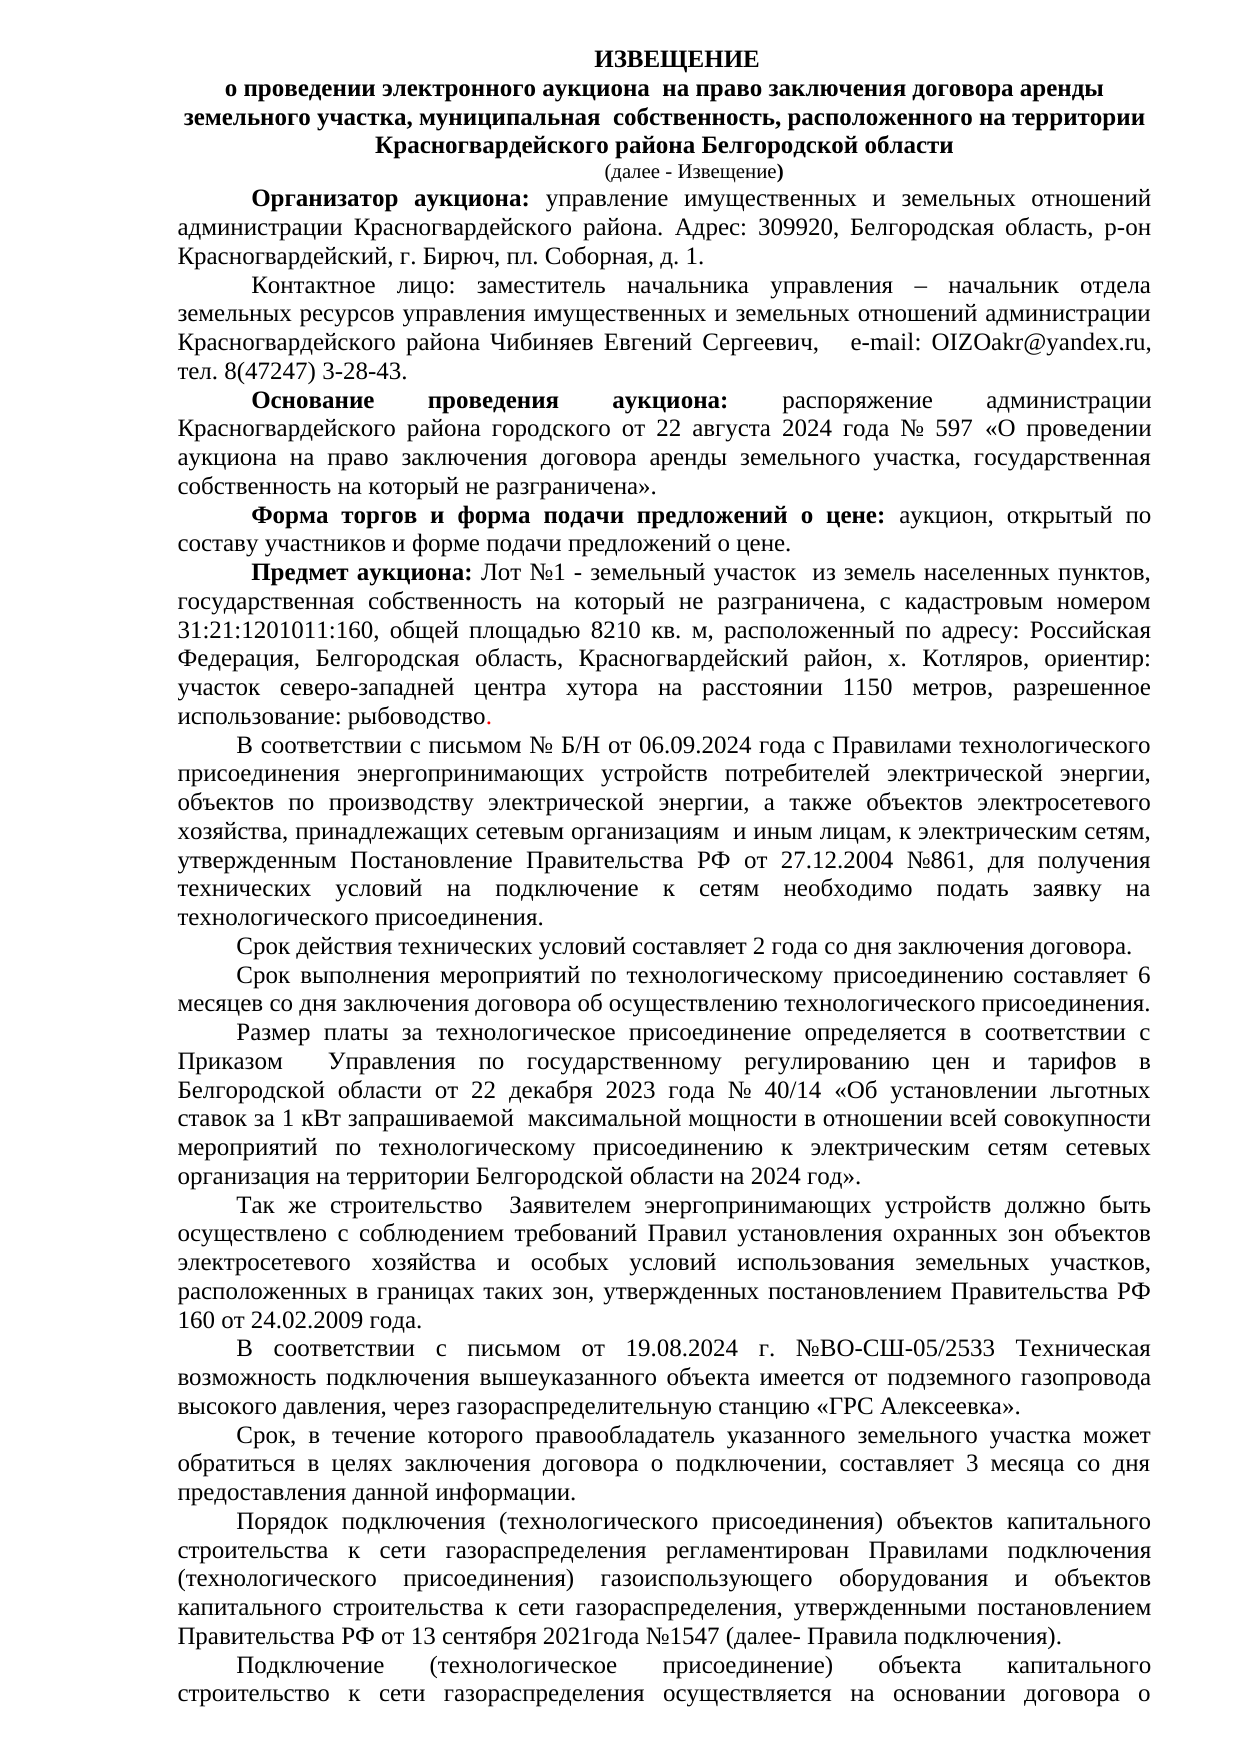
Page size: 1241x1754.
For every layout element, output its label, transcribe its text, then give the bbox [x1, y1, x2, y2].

text Порядок подключения (технологического присоединения) объектов капитального строительства к сети газораспределения регламентирован Правилами подключения (технологического присоединения) газоиспользующего оборудования и объектов капитального строительства к сети газораспределения, утвержденными постановлением Правительства РФ от 13 сентября 2021года №1547 (далее- Правила подключения). [177, 1506, 1152, 1650]
text Размер платы за технологическое присоединение определяется в соответствии с Приказом Управления по государственному регулированию цен и тарифов в Белгородской области от 22 декабря 2023 года № 40/14 «Об установлении льготных ставок за 1 кВт запрашиваемой максимальной мощности в отношении всей совокупности мероприятий по технологическому присоединению к электрическим сетям сетевых организация на территории Белгородской области на 2024 год». [177, 1017, 1152, 1190]
text Форма торгов и форма подачи предложений о цене: аукцион, открытый по составу участников и форме подачи предложений о цене. [177, 500, 1152, 557]
text Предмет аукциона: Лот №1 - земельный участок из земель населенных пунктов, государственная собственность на который не разграничена, с кадастровым номером 31:21:1201011:160, общей площадью 8210 кв. м, расположенный по адресу: Российская Федерация, Белгородская область, Красногвардейский район, х. Котляров, ориентир: участок северо-западней центра хутора на расстоянии 1150 метров, разрешенное использование: рыбоводство. [177, 557, 1152, 730]
subtitle ИЗВЕЩЕНИЕ [177, 44, 1152, 73]
text В соответствии с письмом № Б/Н от 06.09.2024 года с Правилами технологического присоединения энергопринимающих устройств потребителей электрической энергии, объектов по производству электрической энергии, а также объектов электросетевого хозяйства, принадлежащих сетевым организациям и иным лицам, к электрическим сетям, утвержденным Постановление Правительства РФ от 27.12.2004 №861, для получения технических условий на подключение к сетям необходимо подать заявку на технологического присоединения. [177, 730, 1152, 931]
text о проведении электронного аукциона на право заключения договора аренды земельного участка, муниципальная собственность, расположенного на территории Красногвардейского района Белгородской области [177, 73, 1152, 159]
text Организатор аукциона: управление имущественных и земельных отношений администрации Красногвардейского района. Адрес: 309920, Белгородская область, р-он Красногвардейский, г. Бирюч, пл. Соборная, д. 1. [177, 183, 1152, 270]
text (далее - Извещение) [177, 159, 1152, 183]
text В соответствии с письмом от 19.08.2024 г. №ВО-СШ-05/2533 Техническая возможность подключения вышеуказанного объекта имеется от подземного газопровода высокого давления, через газораспределительную станцию «ГРС Алексеевка». [177, 1333, 1152, 1420]
text Основание проведения аукциона: распоряжение администрации Красногвардейского района городского от 22 августа 2024 года № 597 «О проведении аукциона на право заключения договора аренды земельного участка, государственная собственность на который не разграничена». [177, 385, 1152, 500]
text Срок действия технических условий составляет 2 года со дня заключения договора. [177, 931, 1152, 960]
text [177, 1650, 1152, 1707]
text Срок, в течение которого правообладатель указанного земельного участка может обратиться в целях заключения договора о подключении, составляет 3 месяца со дня предоставления данной информации. [177, 1420, 1152, 1506]
text Так же строительство Заявителем энергопринимающих устройств должно быть осуществлено с соблюдением требований Правил установления охранных зон объектов электросетевого хозяйства и особых условий использования земельных участков, расположенных в границах таких зон, утвержденных постановлением Правительства РФ 160 от 24.02.2009 года. [177, 1190, 1152, 1333]
text Срок выполнения мероприятий по технологическому присоединению составляет 6 месяцев со дня заключения договора об осуществлению технологического присоединения. [177, 960, 1152, 1017]
text Контактное лицо: заместитель начальника управления – начальник отдела земельных ресурсов управления имущественных и земельных отношений администрации Красногвардейского района Чибиняев Евгений Сергеевич, e-mail: OIZOakr@yandex.ru, тел. 8(47247) 3-28-43. [177, 270, 1152, 385]
